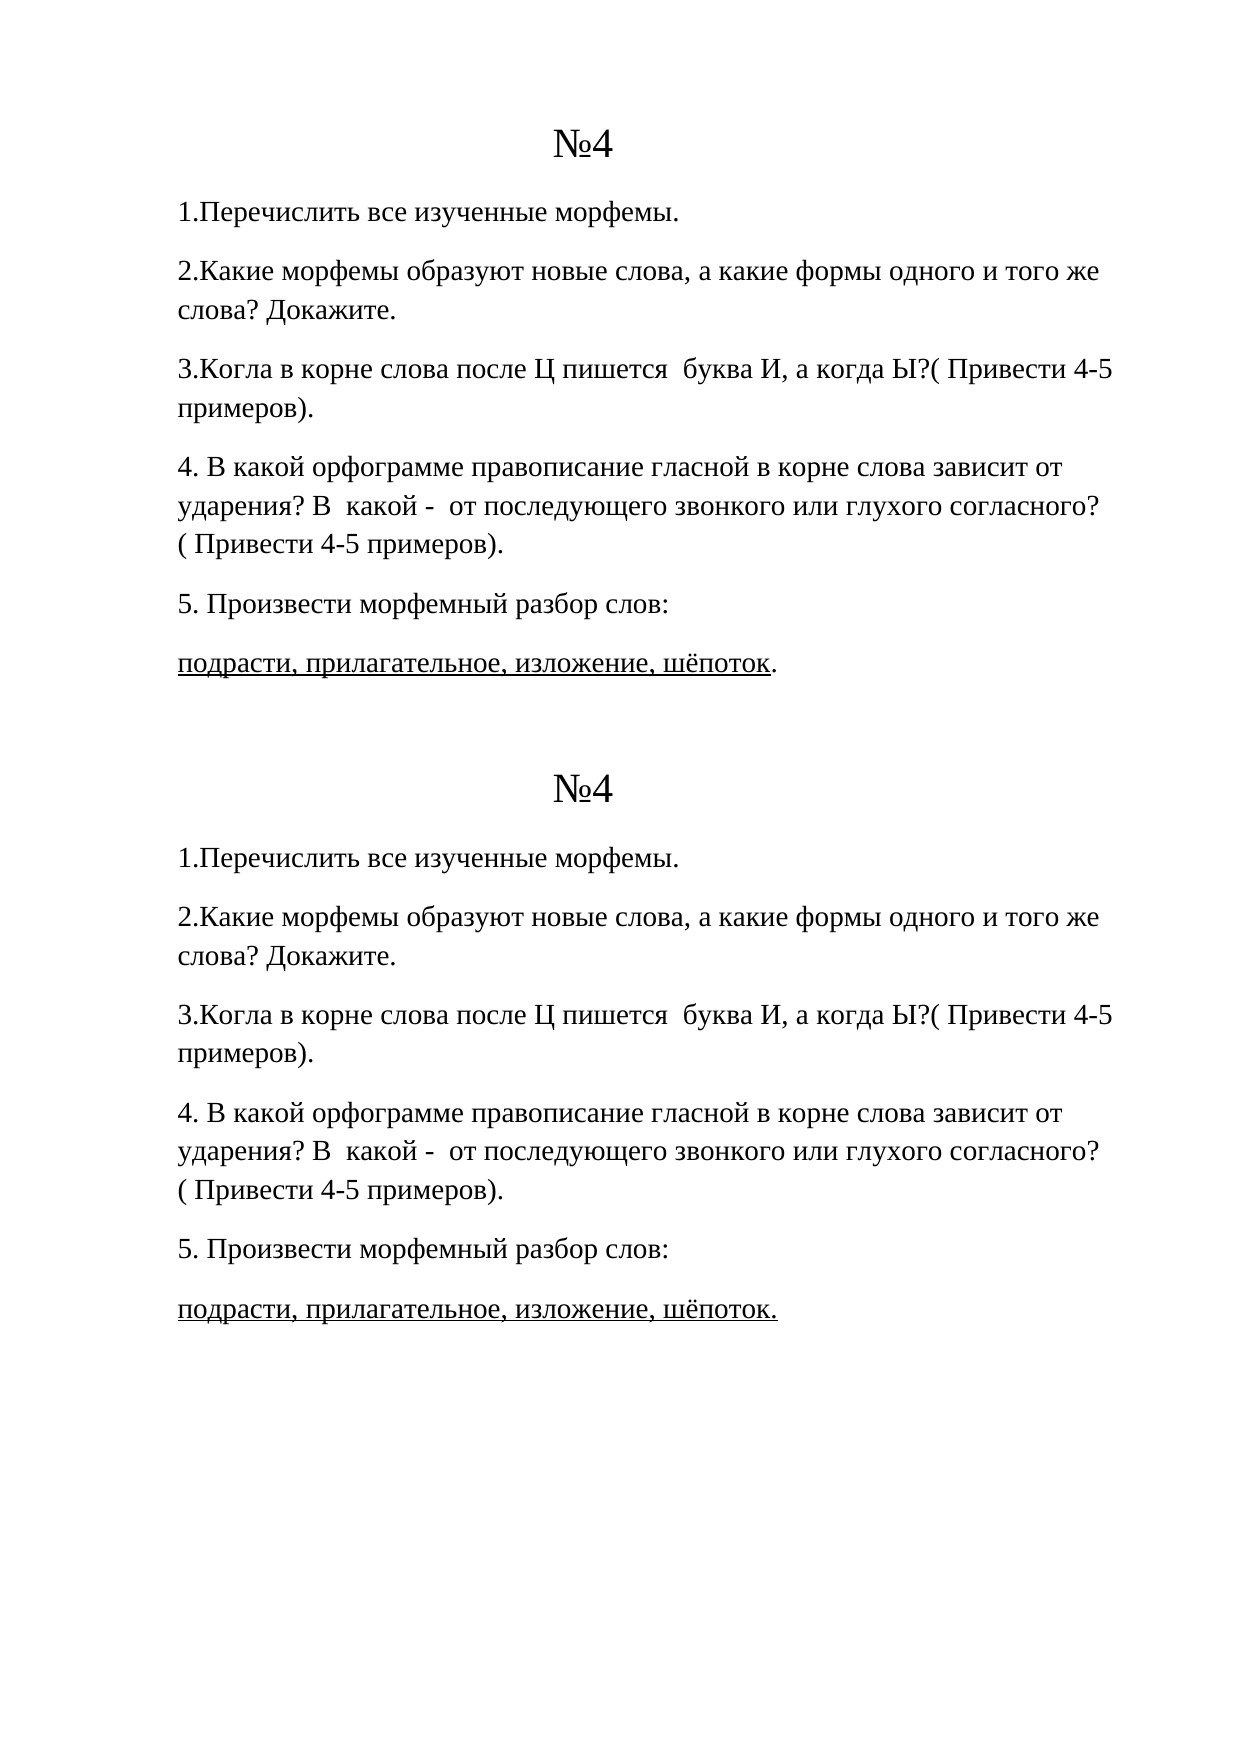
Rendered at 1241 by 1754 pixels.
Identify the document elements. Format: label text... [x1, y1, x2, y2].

text 2.Какие морфемы образуют новые слова, а какие формы одного и того же слова? Докажите. [177, 899, 1152, 971]
text 3.Когла в корне слова после Ц пишется буква И, а когда Ы?( Привести 4-5 примеров). [177, 351, 1152, 423]
text 1.Перечислить все изученные морфемы. [177, 840, 1152, 873]
text 5. Произвести морфемный разбор слов: [177, 1231, 1152, 1265]
text 5. Произвести морфемный разбор слов: [177, 586, 1152, 619]
text 4. В какой орфограмме правописание гласной в корне слова зависит от ударения? В какой - от последующего звонкого или глухого согласного? ( Привести 4-5 примеров). [177, 449, 1152, 560]
text 1.Перечислить все изученные морфемы. [177, 194, 1152, 228]
text 4. В какой орфограмме правописание гласной в корне слова зависит от ударения? В какой - от последующего звонкого или глухого согласного? ( Привести 4-5 примеров). [177, 1095, 1152, 1206]
text подрасти, прилагательное, изложение, шёпоток. [177, 1291, 1152, 1324]
text 2.Какие морфемы образуют новые слова, а какие формы одного и того же слова? Докажите. [177, 253, 1152, 326]
text подрасти, прилагательное, изложение, шёпоток. [177, 645, 1152, 679]
text 3.Когла в корне слова после Ц пишется буква И, а когда Ы?( Привести 4-5 примеров). [177, 997, 1152, 1069]
text №4 [177, 118, 1152, 166]
text №4 [177, 764, 1152, 812]
